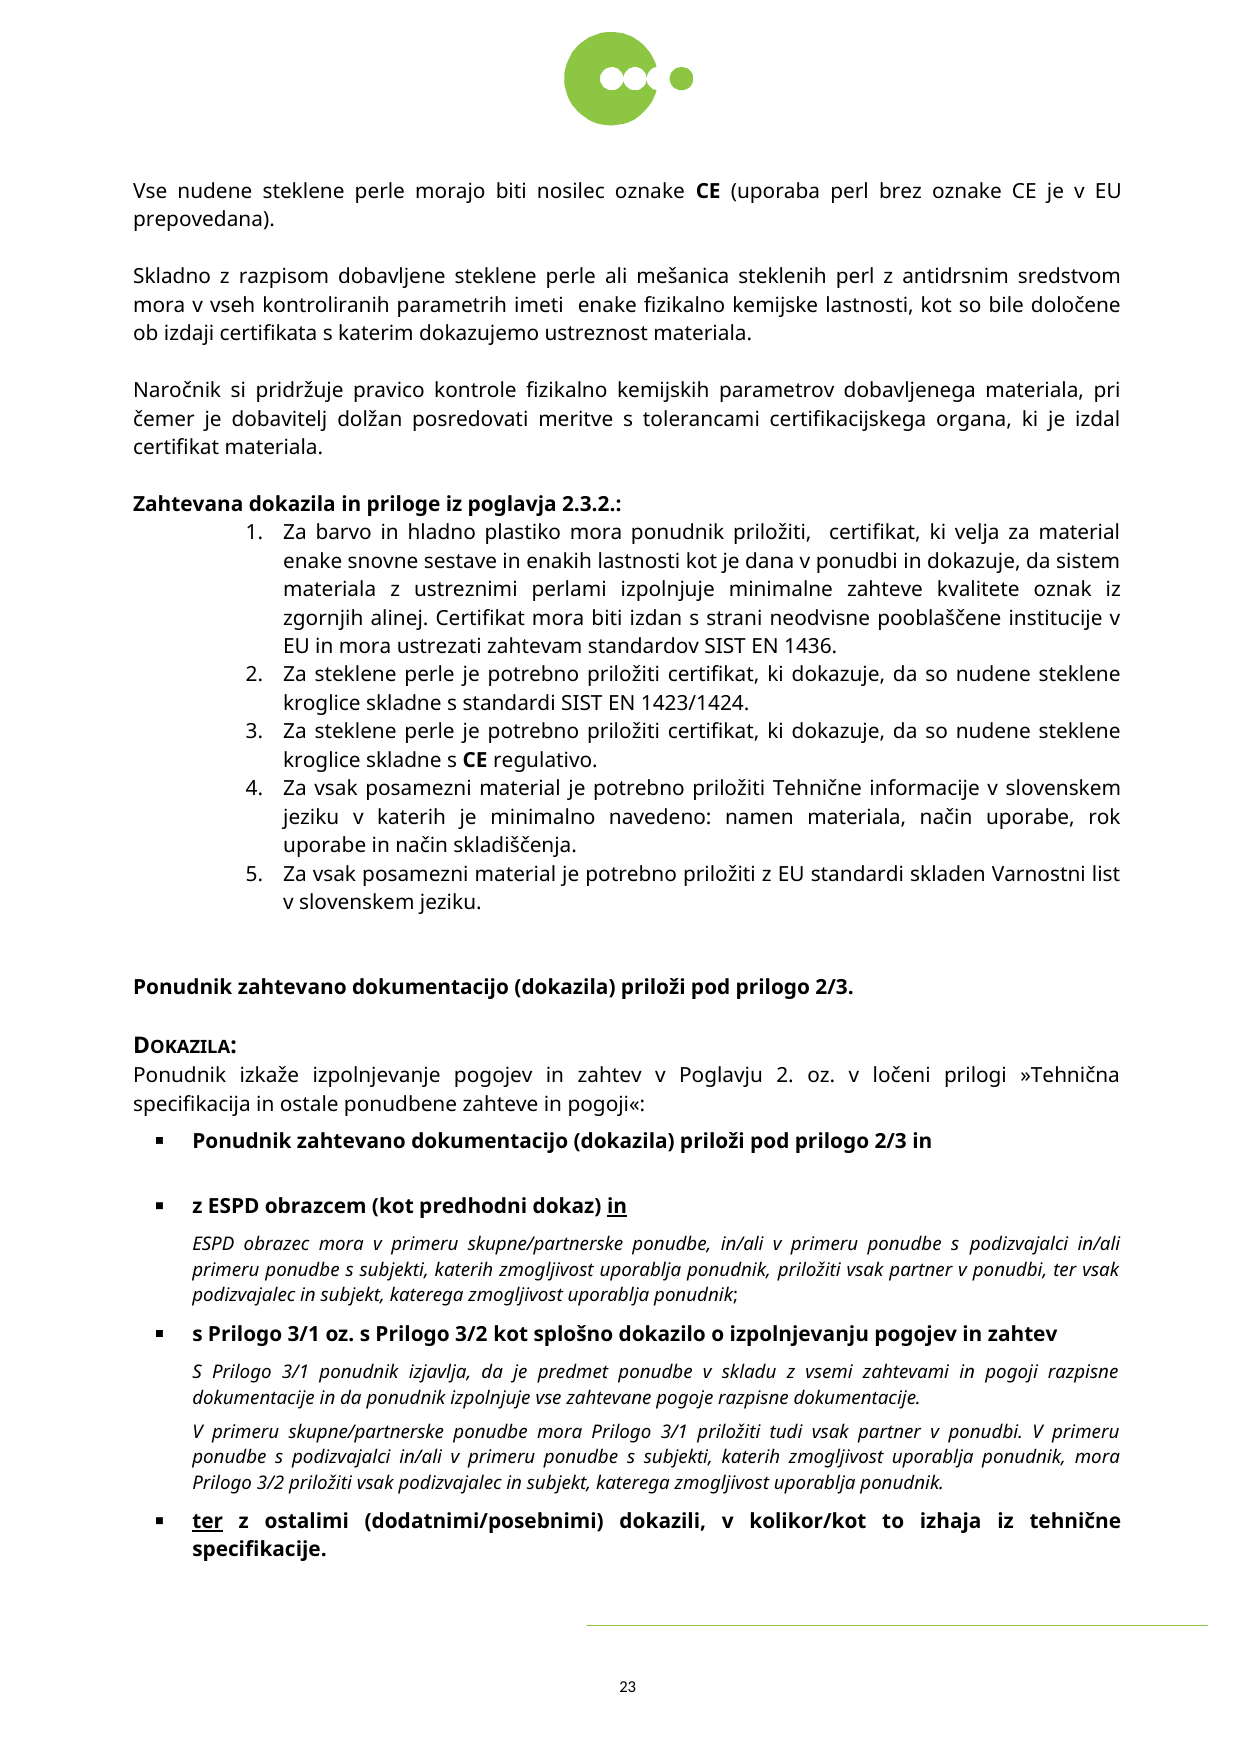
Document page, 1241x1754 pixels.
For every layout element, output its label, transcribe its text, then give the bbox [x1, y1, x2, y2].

text ESPD obrazec mora v primeru skupne/partnerske ponudbe, in/ali v primeru ponudbe s podizvajalci in/ali primeru ponudbe s subjekti, katerih zmogljivost uporablja ponudnik, priložiti vsak partner v ponudbi, ter vsak podizvajalec in subjekt, katerega zmogljivost uporablja ponudnik; [192, 1231, 1122, 1307]
list Za vsak posamezni material je potrebno priložiti Tehnične informacije v slovenskem jeziku v katerih je minimalno navedeno: namen materiala, način uporabe, rok uporabe in način skladiščenja. [245, 773, 1122, 859]
list Za barvo in hladno plastiko mora ponudnik priložiti, certifikat, ki velja za material enake snovne sestave in enakih lastnosti kot je dana v ponudbi in dokazuje, da sistem materiala z ustreznimi perlami izpolnjuje minimalne zahteve kvalitete oznak iz zgornjih alinej. Certifikat mora biti izdan s strani neodvisne pooblaščene institucije v EU in mora ustrezati zahtevam standardov SIST EN 1436. [245, 517, 1122, 659]
text Dokazila: [133, 1029, 1122, 1061]
list Za vsak posamezni material je potrebno priložiti z EU standardi skladen Varnostni list v slovenskem jeziku. [245, 859, 1122, 916]
text Vse nudene steklene perle morajo biti nosilec oznake CE (uporaba perl brez oznake CE je v EU prepovedana). [133, 176, 1122, 233]
text S Prilogo 3/1 ponudnik izjavlja, da je predmet ponudbe v skladu z vsemi zahtevami in pogoji razpisne dokumentacije in da ponudnik izpolnjuje vse zahtevane pogoje razpisne dokumentacije. [192, 1358, 1122, 1409]
text Naročnik si pridržuje pravico kontrole fizikalno kemijskih parametrov dobavljenega materiala, pri čemer je dobavitelj dolžan posredovati meritve s tolerancami certifikacijskega organa, ki je izdal certifikat materiala. [133, 375, 1122, 461]
list Ponudnik zahtevano dokumentacijo (dokazila) priloži pod prilogo 2/3 in [154, 1126, 1122, 1154]
list s Prilogo 3/1 oz. s Prilogo 3/2 kot splošno dokazilo o izpolnjevanju pogojev in zahtev [154, 1319, 1122, 1347]
list Za steklene perle je potrebno priložiti certifikat, ki dokazuje, da so nudene steklene kroglice skladne s standardi SIST EN 1423/1424. [245, 659, 1122, 716]
text V primeru skupne/partnerske ponudbe mora Prilogo 3/1 priložiti tudi vsak partner v ponudbi. V primeru ponudbe s podizvajalci in/ali v primeru ponudbe s subjekti, katerih zmogljivost uporablja ponudnik, mora Prilogo 3/2 priložiti vsak podizvajalec in subjekt, katerega zmogljivost uporablja ponudnik. [192, 1418, 1122, 1494]
list z ESPD obrazcem (kot predhodni dokaz) in [154, 1191, 1122, 1219]
text Ponudnik izkaže izpolnjevanje pogojev in zahtev v Poglavju 2. oz. v ločeni prilogi »Tehnična specifikacija in ostale ponudbene zahteve in pogoji«: [133, 1061, 1122, 1117]
text Ponudnik zahtevano dokumentacijo (dokazila) priloži pod prilogo 2/3. [133, 972, 1122, 1001]
text Skladno z razpisom dobavljene steklene perle ali mešanica steklenih perl z antidrsnim sredstvom mora v vseh kontroliranih parametrih imeti enake fizikalno kemijske lastnosti, kot so bile določene ob izdaji certifikata s katerim dokazujemo ustreznost materiala. [133, 261, 1122, 347]
text Zahtevana dokazila in priloge iz poglavja 2.3.2.: [133, 489, 1122, 517]
list ter z ostalimi (dodatnimi/posebnimi) dokazili, v kolikor/kot to izhaja iz tehnične specifikacije. [154, 1506, 1122, 1563]
list Za steklene perle je potrebno priložiti certifikat, ki dokazuje, da so nudene steklene kroglice skladne s CE regulativo. [245, 716, 1122, 773]
